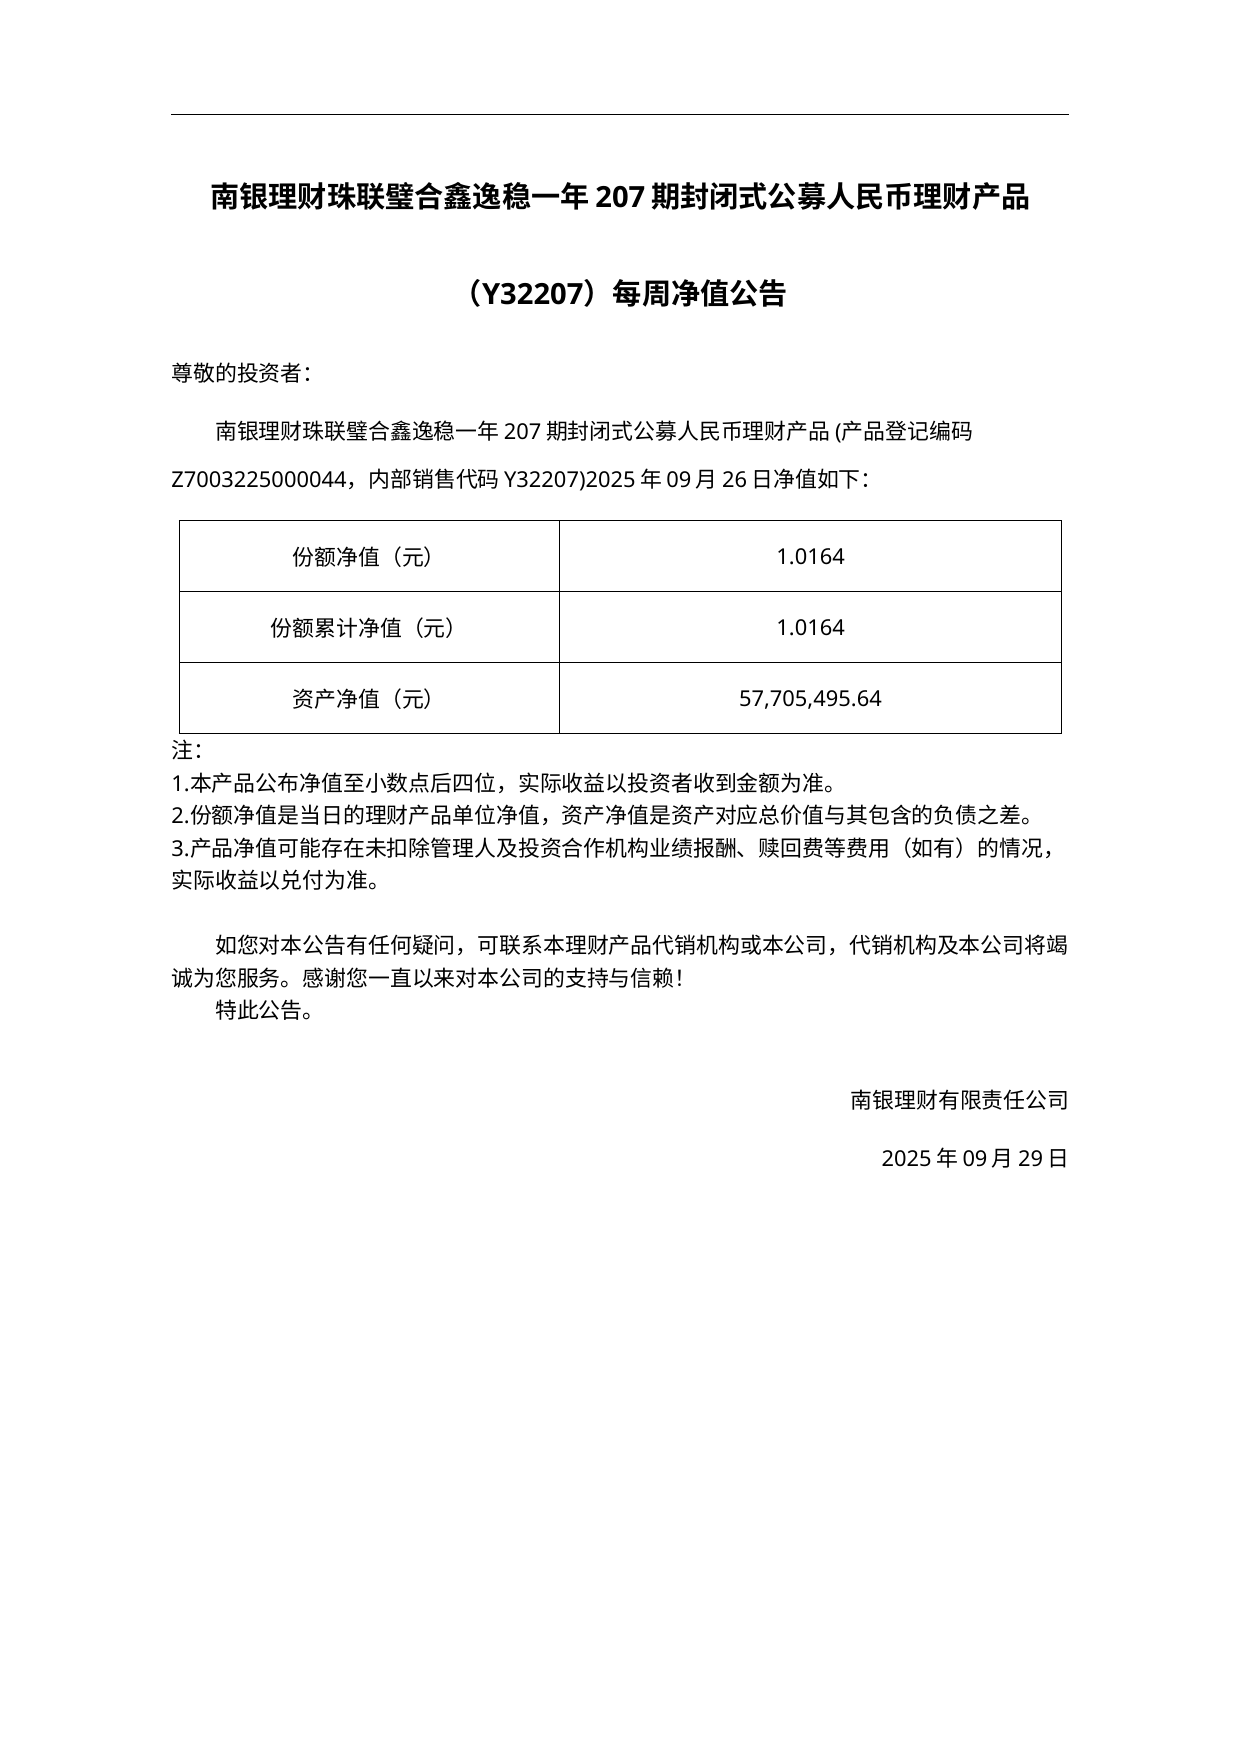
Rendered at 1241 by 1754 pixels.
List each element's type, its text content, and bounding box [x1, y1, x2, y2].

text 南银理财珠联璧合鑫逸稳一年207期封闭式公募人民币理财产品（Y32207）每周净值公告 [171, 162, 1069, 324]
text 2025年09月29日 [171, 1140, 1069, 1173]
text 2.份额净值是当日的理财产品单位净值，资产净值是资产对应总价值与其包含的负债之差。 [171, 798, 1069, 830]
table_cell 份额累计净值（元） [180, 592, 559, 662]
text 特此公告。 [171, 993, 1069, 1025]
text 尊敬的投资者： [171, 355, 1069, 388]
text 南银理财有限责任公司 [171, 1082, 1069, 1115]
text 如您对本公告有任何疑问，可联系本理财产品代销机构或本公司，代销机构及本公司将竭诚为您服务。感谢您一直以来对本公司的支持与信赖！ [171, 928, 1069, 993]
text 3.产品净值可能存在未扣除管理人及投资合作机构业绩报酬、赎回费等费用（如有）的情况，实际收益以兑付为准。 [171, 830, 1069, 895]
table_cell 57,705,495.64 [560, 663, 1061, 733]
text 1.本产品公布净值至小数点后四位，实际收益以投资者收到金额为准。 [171, 765, 1069, 798]
text 注： [171, 733, 1069, 765]
table_header 1.0164 [560, 521, 1061, 591]
text 南银理财珠联璧合鑫逸稳一年207期封闭式公募人民币理财产品 (产品登记编码Z7003225000044，内部销售代码Y32207)2025年09月26日净值如下： [171, 413, 1069, 494]
table_cell 1.0164 [560, 592, 1061, 662]
table_header 份额净值（元） [180, 521, 559, 591]
table_cell 资产净值（元） [180, 663, 559, 733]
